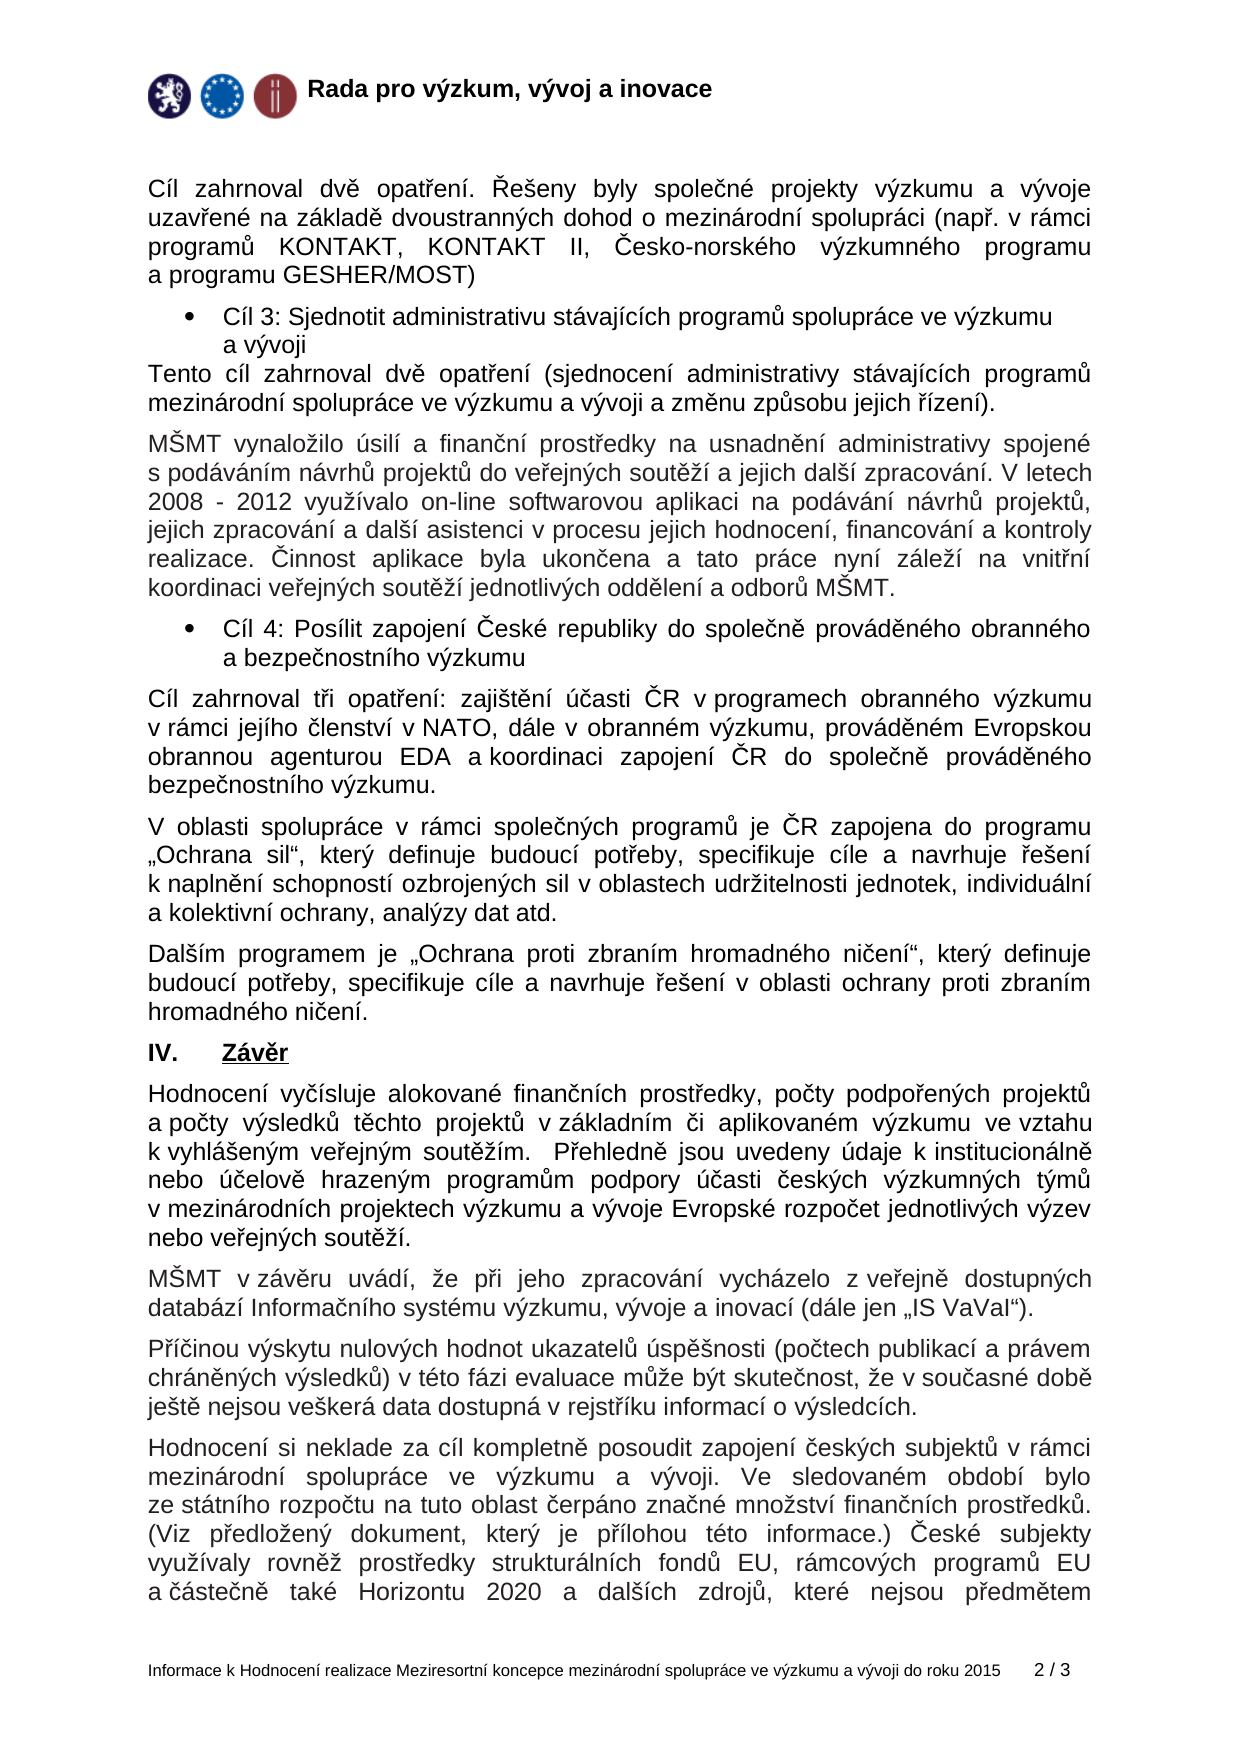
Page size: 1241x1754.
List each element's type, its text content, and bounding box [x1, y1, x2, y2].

picture [147, 73, 298, 120]
list Závěr [148, 1038, 1092, 1067]
text MŠMT v závěru uvádí, že při jeho zpracování vycházelo z veřejně dostupných databází Informačního systému výzkumu, vývoje a inovací (dále jen „IS VaVaI“). [148, 1264, 1092, 1322]
text Příčinou výskytu nulových hodnot ukazatelů úspěšnosti (počtech publikací a právem chráněných výsledků) v této fázi evaluace může být skutečnost, že v současné době ještě nejsou veškerá data dostupná v rejstříku informací o výsledcích. [148, 1334, 1092, 1421]
list Cíl 3: Sjednotit administrativu stávajících programů spolupráce ve výzkumu a vývoji [185, 302, 1092, 359]
text Hodnocení vyčísluje alokované finančních prostředky, počty podpořených projektů a počty výsledků těchto projektů v základním či aplikovaném výzkumu ve vztahu k vyhlášeným veřejným soutěžím. Přehledně jsou uvedeny údaje k institucionálně nebo účelově hrazeným programům podpory účasti českých výzkumných týmů v mezinárodních projektech výzkumu a vývoje Evropské rozpočet jednotlivých výzev nebo veřejných soutěží. [148, 1079, 1092, 1252]
list Cíl 4: Posílit zapojení České republiky do společně prováděného obranného a bezpečnostního výzkumu [185, 614, 1092, 672]
text Cíl zahrnoval tři opatření: zajištění účasti ČR v programech obranného výzkumu v rámci jejího členství v NATO, dále v obranném výzkumu, prováděném Evropskou obrannou agenturou EDA a koordinaci zapojení ČR do společně prováděného bezpečnostního výzkumu. [148, 684, 1092, 799]
text Cíl zahrnoval dvě opatření. Řešeny byly společné projekty výzkumu a vývoje uzavřené na základě dvoustranných dohod o mezinárodní spolupráci (např. v rámci programů KONTAKT, KONTAKT II, Česko-norského výzkumného programu a programu GESHER/MOST) [148, 174, 1092, 289]
text Dalším programem je „Ochrana proti zbraním hromadného ničení“, který definuje budoucí potřeby, specifikuje cíle a navrhuje řešení v oblasti ochrany proti zbraním hromadného ničení. [148, 939, 1092, 1026]
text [148, 1433, 1092, 1606]
text V oblasti spolupráce v rámci společných programů je ČR zapojena do programu „Ochrana sil“, který definuje budoucí potřeby, specifikuje cíle a navrhuje řešení k naplnění schopností ozbrojených sil v oblastech udržitelnosti jednotek, individuální a kolektivní ochrany, analýzy dat atd. [148, 812, 1092, 927]
text Tento cíl zahrnoval dvě opatření (sjednocení administrativy stávajících programů mezinárodní spolupráce ve výzkumu a vývoji a změnu způsobu jejich řízení). [148, 359, 1092, 417]
text MŠMT vynaložilo úsilí a finanční prostředky na usnadnění administrativy spojené s podáváním návrhů projektů do veřejných soutěží a jejich další zpracování. V letech 2008 - 2012 využívalo on-line softwarovou aplikaci na podávání návrhů projektů, jejich zpracování a další asistenci v procesu jejich hodnocení, financování a kontroly realizace. Činnost aplikace byla ukončena a tato práce nyní záleží na vnitřní koordinaci veřejných soutěží jednotlivých oddělení a odborů MŠMT. [148, 429, 1092, 602]
